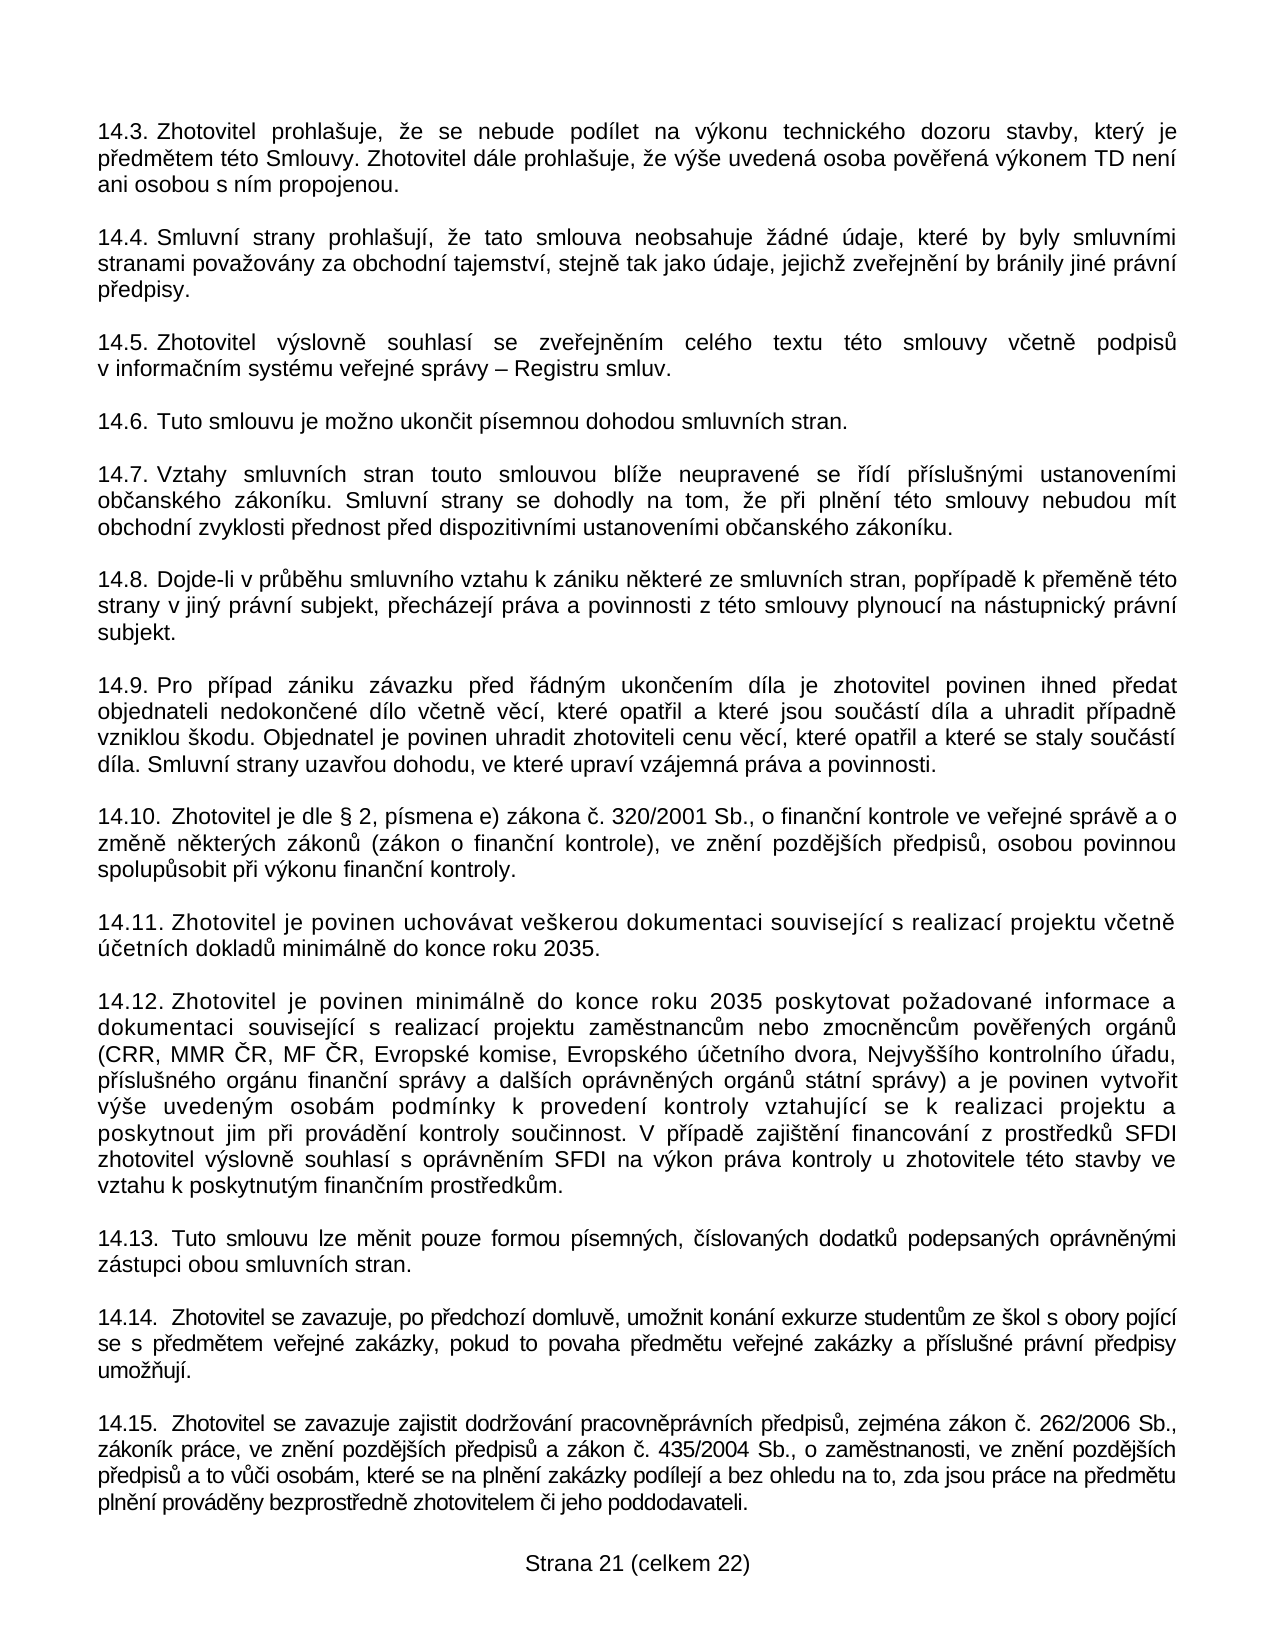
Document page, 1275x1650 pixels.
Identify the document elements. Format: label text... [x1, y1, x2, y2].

list Dojde-li v průběhu smluvního vztahu k zániku některé ze smluvních stran, popřípadě k přeměně této strany v jiný právní subjekt, přecházejí práva a povinnosti z této smlouvy plynoucí na nástupnický právní subjekt. [97, 566, 1177, 645]
list Zhotovitel výslovně souhlasí se zveřejněním celého textu této smlouvy včetně podpisů v informačním systému veřejné správy – Registru smluv. [97, 329, 1177, 382]
list Zhotovitel se zavazuje zajistit dodržování pracovněprávních předpisů, zejména zákon č. 262/2006 Sb., zákoník práce, ve znění pozdějších předpisů a zákon č. 435/2004 Sb., o zaměstnanosti, ve znění pozdějších předpisů a to vůči osobám, které se na plnění zakázky podílejí a bez ohledu na to, zda jsou práce na předmětu plnění prováděny bezprostředně zhotovitelem či jeho poddodavateli. [97, 1409, 1177, 1515]
list Vztahy smluvních stran touto smlouvou blíže neupravené se řídí příslušnými ustanoveními občanského zákoníku. Smluvní strany se dohodly na tom, že při plnění této smlouvy nebudou mít obchodní zvyklosti přednost před dispozitivními ustanoveními občanského zákoníku. [97, 461, 1177, 540]
list Zhotovitel se zavazuje, po předchozí domluvě, umožnit konání exkurze studentům ze škol s obory pojící se s předmětem veřejné zakázky, pokud to povaha předmětu veřejné zakázky a příslušné právní předpisy umožňují. [97, 1304, 1177, 1383]
list Smluvní strany prohlašují, že tato smlouva neobsahuje žádné údaje, které by byly smluvními stranami považovány za obchodní tajemství, stejně tak jako údaje, jejichž zveřejnění by bránily jiné právní předpisy. [97, 223, 1177, 303]
list Tuto smlouvu lze měnit pouze formou písemných, číslovaných dodatků podepsaných oprávněnými zástupci obou smluvních stran. [97, 1225, 1177, 1278]
list Zhotovitel je povinen uchovávat veškerou dokumentaci související s realizací projektu včetně účetních dokladů minimálně do konce roku 2035. [97, 909, 1177, 961]
list Zhotovitel je povinen minimálně do konce roku 2035 poskytovat požadované informace a dokumentaci související s realizací projektu zaměstnancům nebo zmocněncům pověřených orgánů (CRR, MMR ČR, MF ČR, Evropské komise, Evropského účetního dvora, Nejvyššího kontrolního úřadu, příslušného orgánu finanční správy a dalších oprávněných orgánů státní správy) a je povinen vytvořit výše uvedeným osobám podmínky k provedení kontroly vztahující se k realizaci projektu a poskytnout jim při provádění kontroly součinnost. V případě zajištění financování z prostředků SFDI zhotovitel výslovně souhlasí s oprávněním SFDI na výkon práva kontroly u zhotovitele této stavby ve vztahu k poskytnutým finančním prostředkům. [97, 988, 1177, 1199]
list Tuto smlouvu je možno ukončit písemnou dohodou smluvních stran. [97, 408, 1177, 434]
list Zhotovitel je dle § 2, písmena e) zákona č. 320/2001 Sb., o finanční kontrole ve veřejné správě a o změně některých zákonů (zákon o finanční kontrole), ve znění pozdějších předpisů, osobou povinnou spolupůsobit při výkonu finanční kontroly. [97, 803, 1177, 882]
list Pro případ zániku závazku před řádným ukončením díla je zhotovitel povinen ihned předat objednateli nedokončené dílo včetně věcí, které opatřil a které jsou součástí díla a uhradit případně vzniklou škodu. Objednatel je povinen uhradit zhotoviteli cenu věcí, které opatřil a které se staly součástí díla. Smluvní strany uzavřou dohodu, ve které upraví vzájemná práva a povinnosti. [97, 672, 1177, 777]
list Zhotovitel prohlašuje, že se nebude podílet na výkonu technického dozoru stavby, který je předmětem této Smlouvy. Zhotovitel dále prohlašuje, že výše uvedená osoba pověřená výkonem TD není ani osobou s ním propojenou. [97, 118, 1177, 197]
